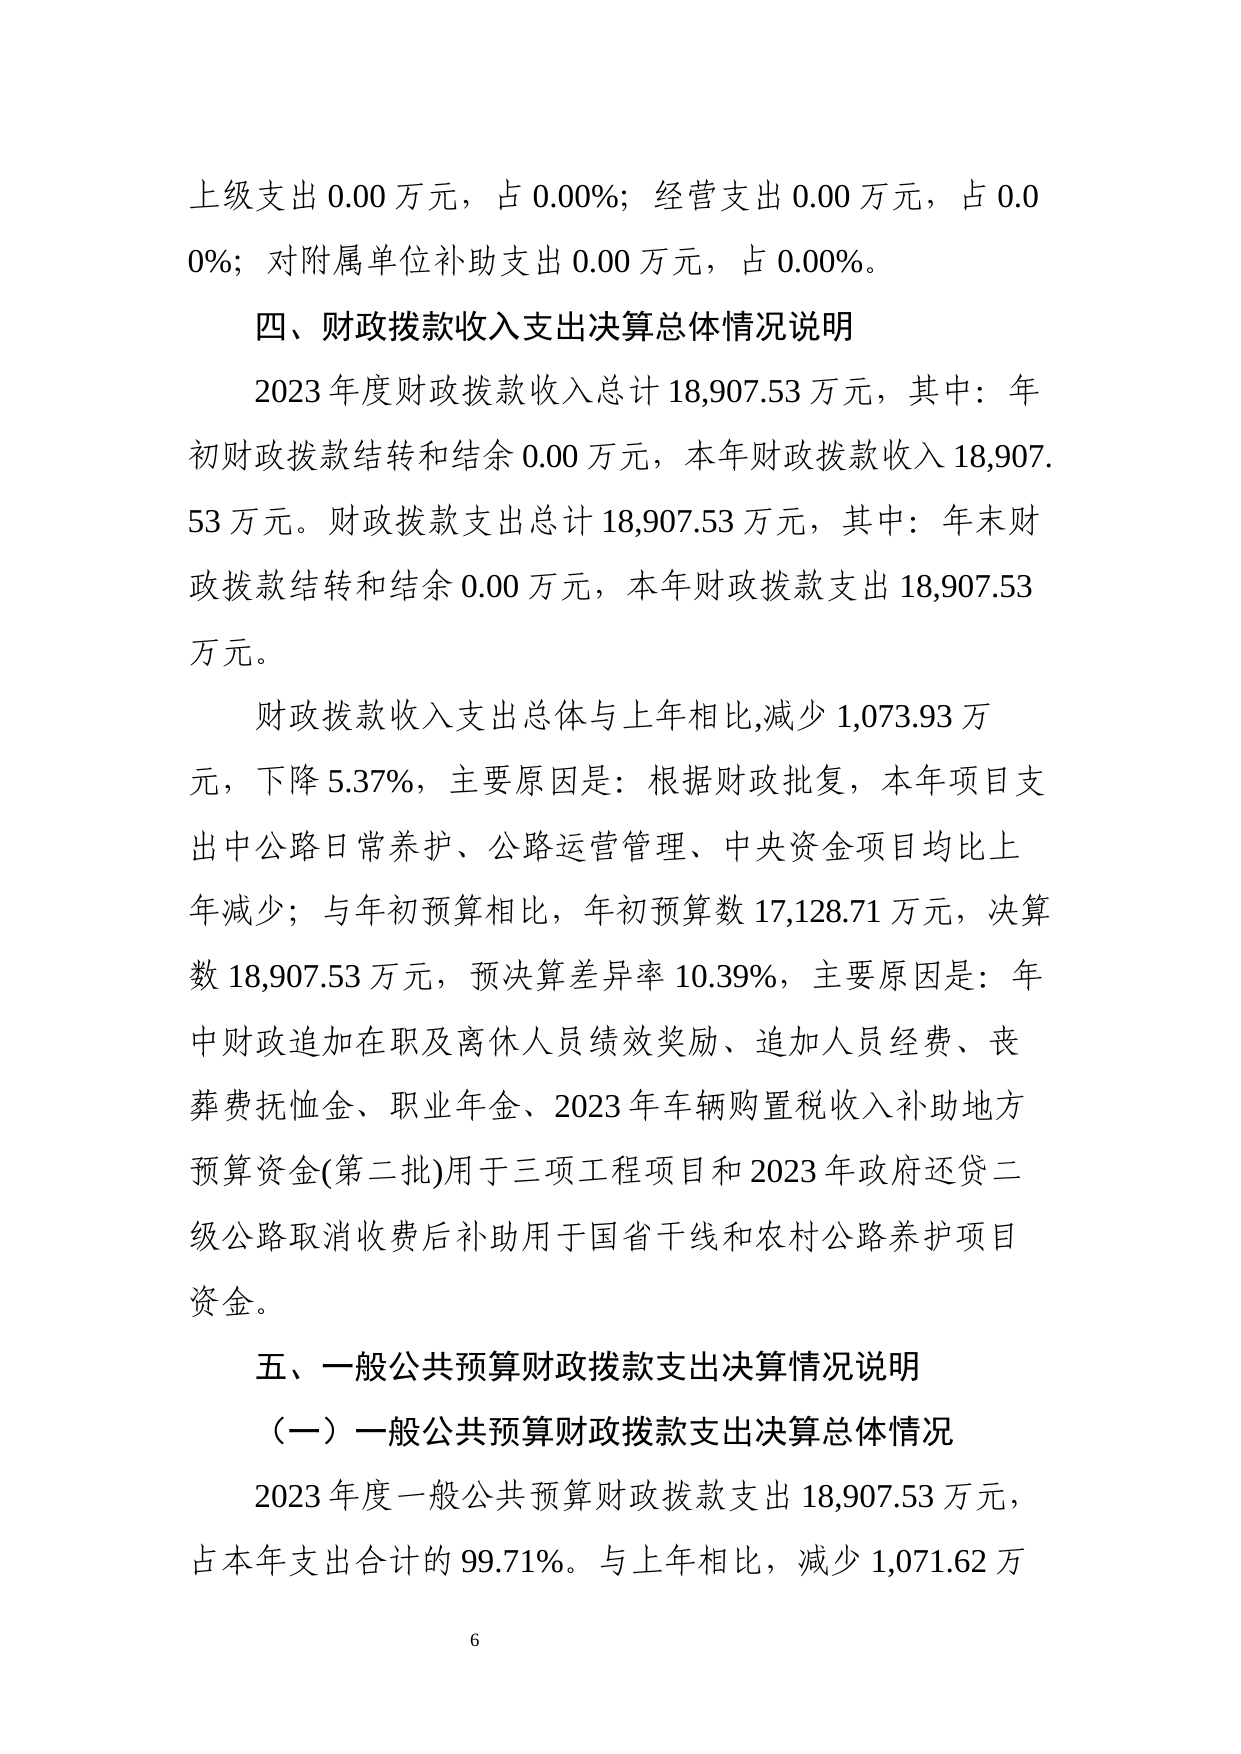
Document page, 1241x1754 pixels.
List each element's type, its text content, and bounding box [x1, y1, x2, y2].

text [187, 1462, 1053, 1592]
text （一）一般公共预算财政拨款支出决算总体情况 [187, 1397, 1053, 1462]
text 四、财政拨款收入支出决算总体情况说明 [187, 292, 1053, 357]
text 2023年度财政拨款收入总计18,907.53万元，其中：年初财政拨款结转和结余0.00万元，本年财政拨款收入18,907.53万元。财政拨款支出总计18,907.53万元，其中：年末财政拨款结转和结余0.00万元，本年财政拨款支出18,907.53万元。 [187, 357, 1053, 682]
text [187, 162, 1053, 292]
text 财政拨款收入支出总体与上年相比,减少1,073.93万元，下降5.37%，主要原因是：根据财政批复，本年项目支出中公路日常养护、公路运营管理、中央资金项目均比上年减少；与年初预算相比，年初预算数17,128.71万元，决算数18,907.53万元，预决算差异率10.39%，主要原因是：年中财政追加在职及离休人员绩效奖励、追加人员经费、丧葬费抚恤金、职业年金、2023年车辆购置税收入补助地方预算资金(第二批)用于三项工程项目和2023年政府还贷二级公路取消收费后补助用于国省干线和农村公路养护项目资金。 [187, 682, 1053, 1332]
text 五、一般公共预算财政拨款支出决算情况说明 [187, 1332, 1053, 1397]
